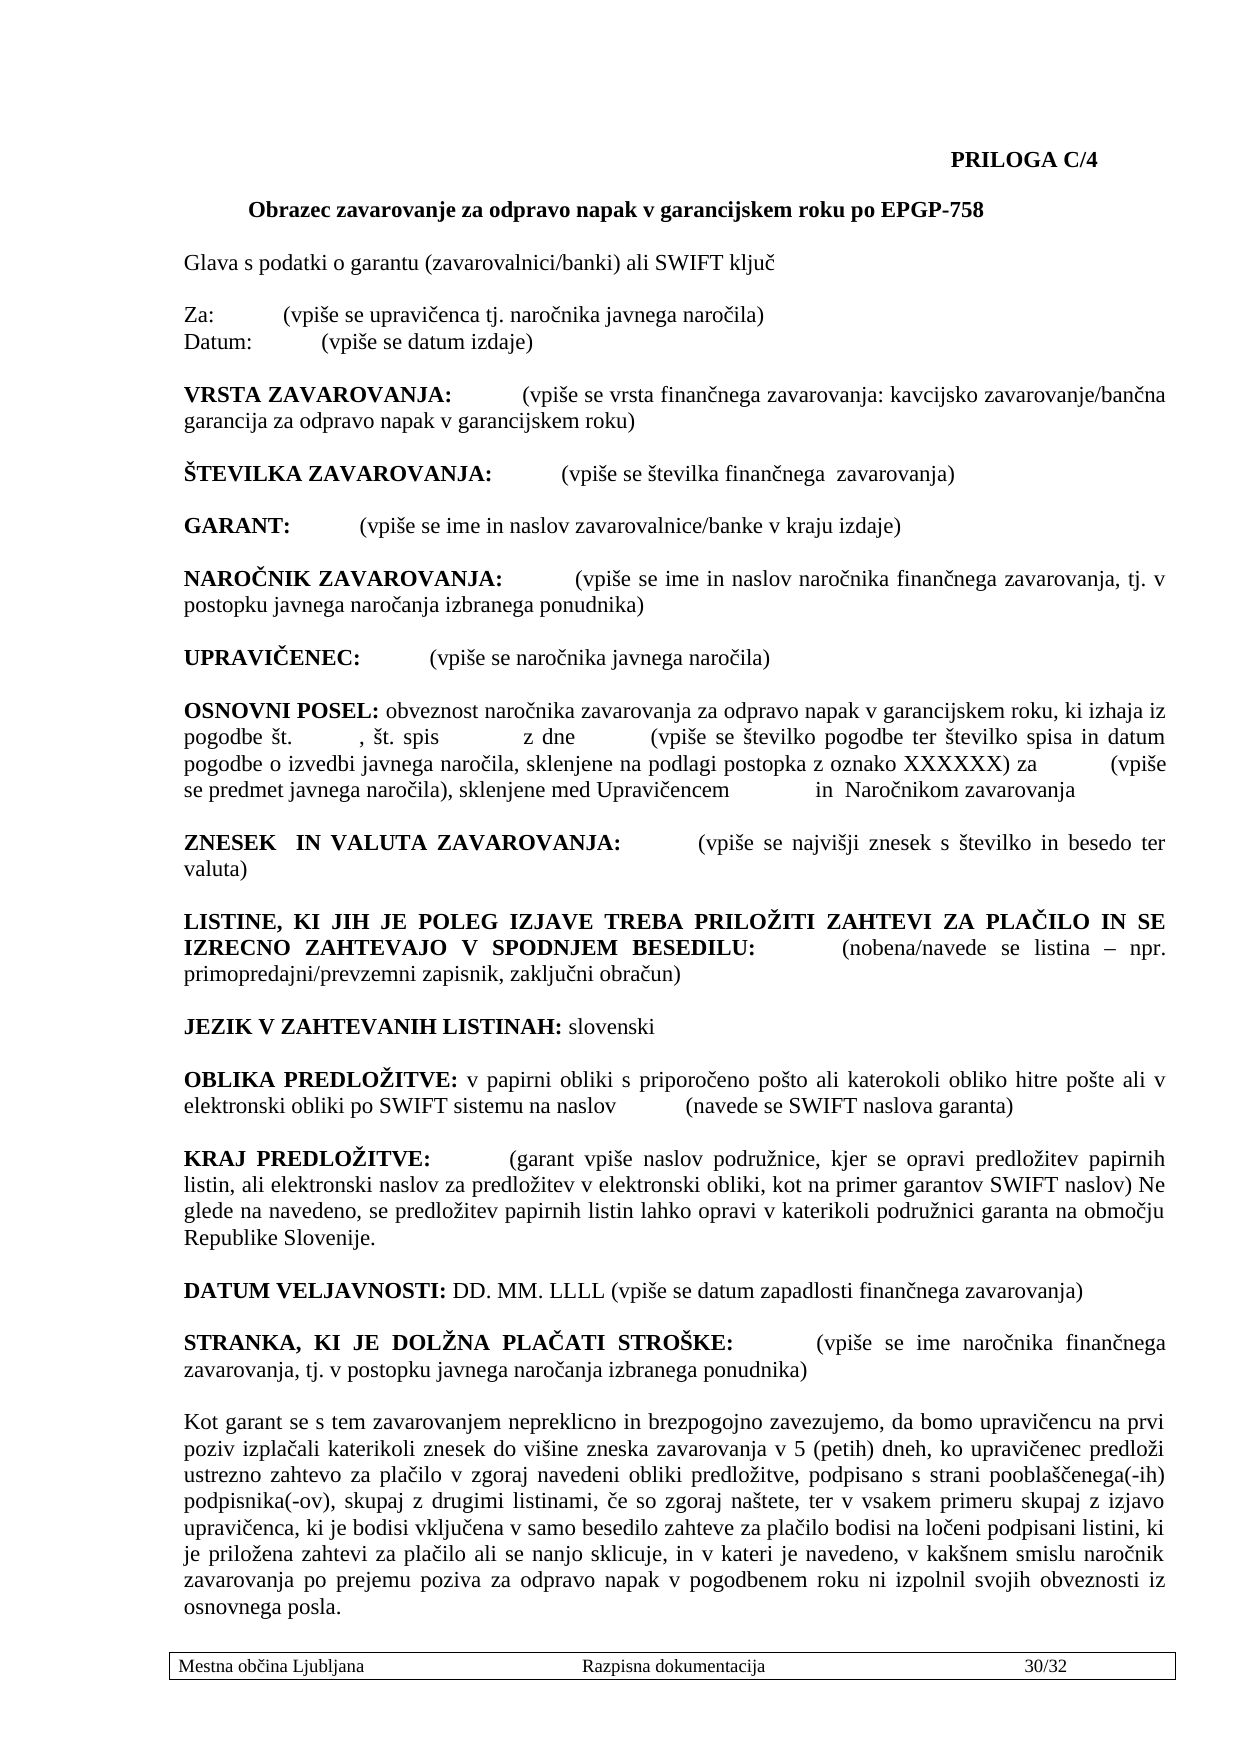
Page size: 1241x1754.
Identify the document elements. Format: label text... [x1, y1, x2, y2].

text LISTINE, KI JIH JE POLEG IZJAVE TREBA PRILOŽITI ZAHTEVI ZA PLAČILO IN SE IZRECNO ZAHTEVAJO V SPODNJEM BESEDILU: (nobena/navede se listina – npr. primopredajni/prevzemni zapisnik, zaključni obračun) [184, 908, 1167, 987]
text Kot garant se s tem zavarovanjem nepreklicno in brezpogojno zavezujemo, da bomo upravičencu na prvi poziv izplačali katerikoli znesek do višine zneska zavarovanja v 5 (petih) dneh, ko upravičenec predloži ustrezno zahtevo za plačilo v zgoraj navedeni obliki predložitve, podpisano s strani pooblaščenega(-ih) podpisnika(-ov), skupaj z drugimi listinami, če so zgoraj naštete, ter v vsakem primeru skupaj z izjavo upravičenca, ki je bodisi vključena v samo besedilo zahteve za plačilo bodisi na ločeni podpisani listini, ki je priložena zahtevi za plačilo ali se nanjo sklicuje, in v kateri je navedeno, v kakšnem smislu naročnik zavarovanja po prejemu poziva za odpravo napak v pogodbenem roku ni izpolnil svojih obveznosti iz osnovnega posla. [184, 1408, 1167, 1619]
text NAROČNIK ZAVAROVANJA: (vpiše se ime in naslov naročnika finančnega zavarovanja, tj. v postopku javnega naročanja izbranega ponudnika) [184, 565, 1167, 618]
text DATUM VELJAVNOSTI: DD. MM. LLLL (vpiše se datum zapadlosti finančnega zavarovanja) [184, 1277, 1167, 1303]
text OBLIKA PREDLOŽITVE: v papirni obliki s priporočeno pošto ali katerokoli obliko hitre pošte ali v elektronski obliki po SWIFT sistemu na naslov (navede se SWIFT naslova garanta) [184, 1066, 1167, 1118]
text GARANT: (vpiše se ime in naslov zavarovalnice/banke v kraju izdaje) [184, 512, 1167, 539]
text KRAJ PREDLOŽITVE: (garant vpiše naslov podružnice, kjer se opravi predložitev papirnih listin, ali elektronski naslov za predložitev v elektronski obliki, kot na primer garantov SWIFT naslov) Ne glede na navedeno, se predložitev papirnih listin lahko opravi v katerikoli podružnici garanta na območju Republike Slovenije. [184, 1145, 1167, 1250]
text Datum: (vpiše se datum izdaje) [184, 328, 1167, 354]
text Obrazec zavarovanje za odpravo napak v garancijskem roku po EPGP-758 [66, 196, 1167, 222]
text Za: (vpiše se upravičenca tj. naročnika javnega naročila) [184, 302, 1167, 328]
text JEZIK V ZAHTEVANIH LISTINAH: slovenski [184, 1013, 1167, 1039]
text PRILOGA C/4 [951, 146, 1167, 172]
text STRANKA, KI JE DOLŽNA PLAČATI STROŠKE: (vpiše se ime naročnika finančnega zavarovanja, tj. v postopku javnega naročanja izbranega ponudnika) [184, 1329, 1167, 1382]
text ZNESEK IN VALUTA ZAVAROVANJA: (vpiše se najvišji znesek s številko in besedo ter valuta) [184, 829, 1167, 881]
text ŠTEVILKA ZAVAROVANJA: (vpiše se številka finančnega zavarovanja) [184, 460, 1167, 486]
text Glava s podatki o garantu (zavarovalnici/banki) ali SWIFT ključ [184, 249, 1167, 275]
text UPRAVIČENEC: (vpiše se naročnika javnega naročila) [184, 644, 1167, 671]
text OSNOVNI POSEL: obveznost naročnika zavarovanja za odpravo napak v garancijskem roku, ki izhaja iz pogodbe št. , št. spis z dne (vpiše se številko pogodbe ter številko spisa in datum pogodbe o izvedbi javnega naročila, sklenjene na podlagi postopka z oznako XXXXXX) za (vpiše se predmet javnega naročila), sklenjene med Upravičencem in Naročnikom zavarovanja [184, 697, 1167, 802]
text VRSTA ZAVAROVANJA: (vpiše se vrsta finančnega zavarovanja: kavcijsko zavarovanje/bančna garancija za odpravo napak v garancijskem roku) [184, 381, 1167, 433]
